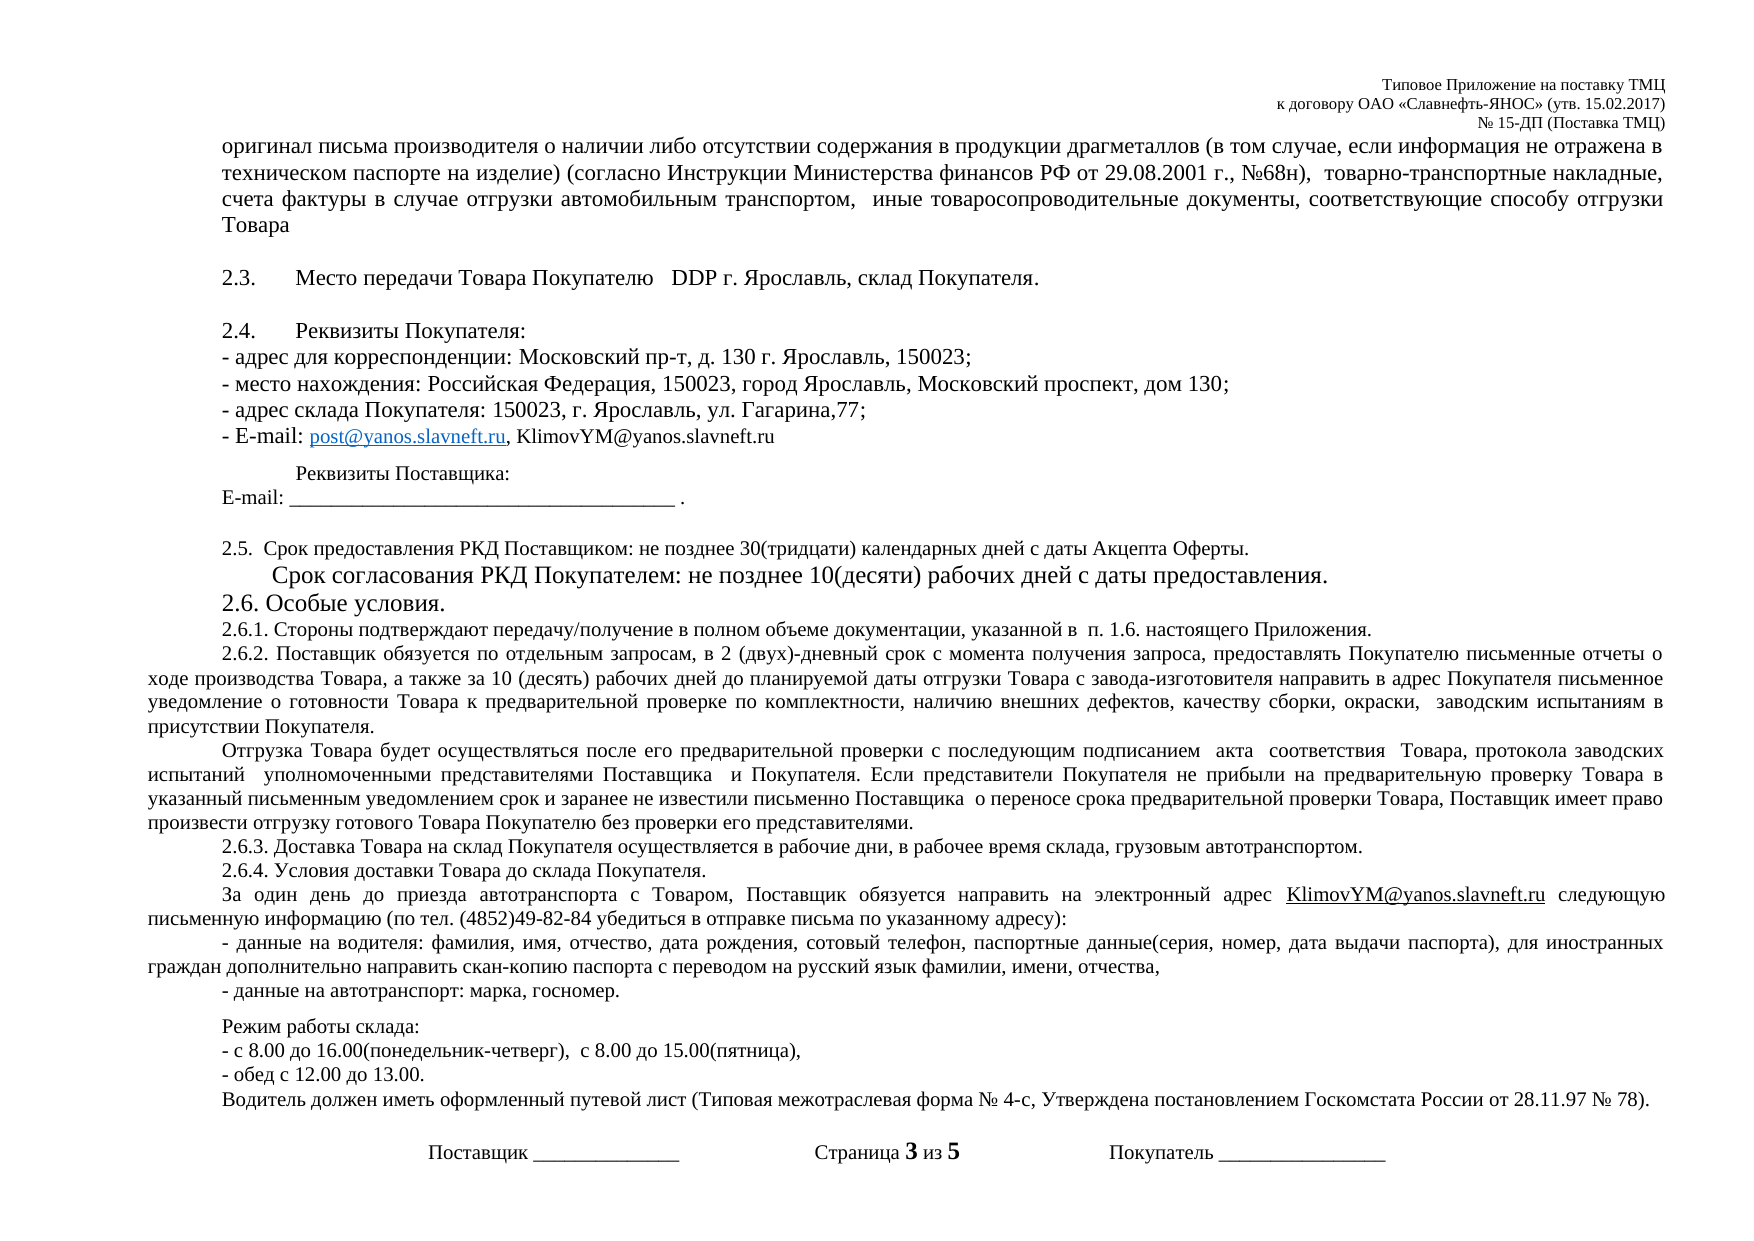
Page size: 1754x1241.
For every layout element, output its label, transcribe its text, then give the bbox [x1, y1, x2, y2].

text 2.3. Место передачи Товара Покупателю . [222, 264, 1665, 291]
text - E-mail: [222, 422, 1665, 449]
text - адрес для корреспонденции: ; [222, 343, 1665, 370]
text - адрес склада Покупателя: ; [222, 396, 1665, 422]
text - место нахождения: ; [222, 370, 1665, 396]
text 2.4. Реквизиты Покупателя: [222, 317, 1665, 343]
